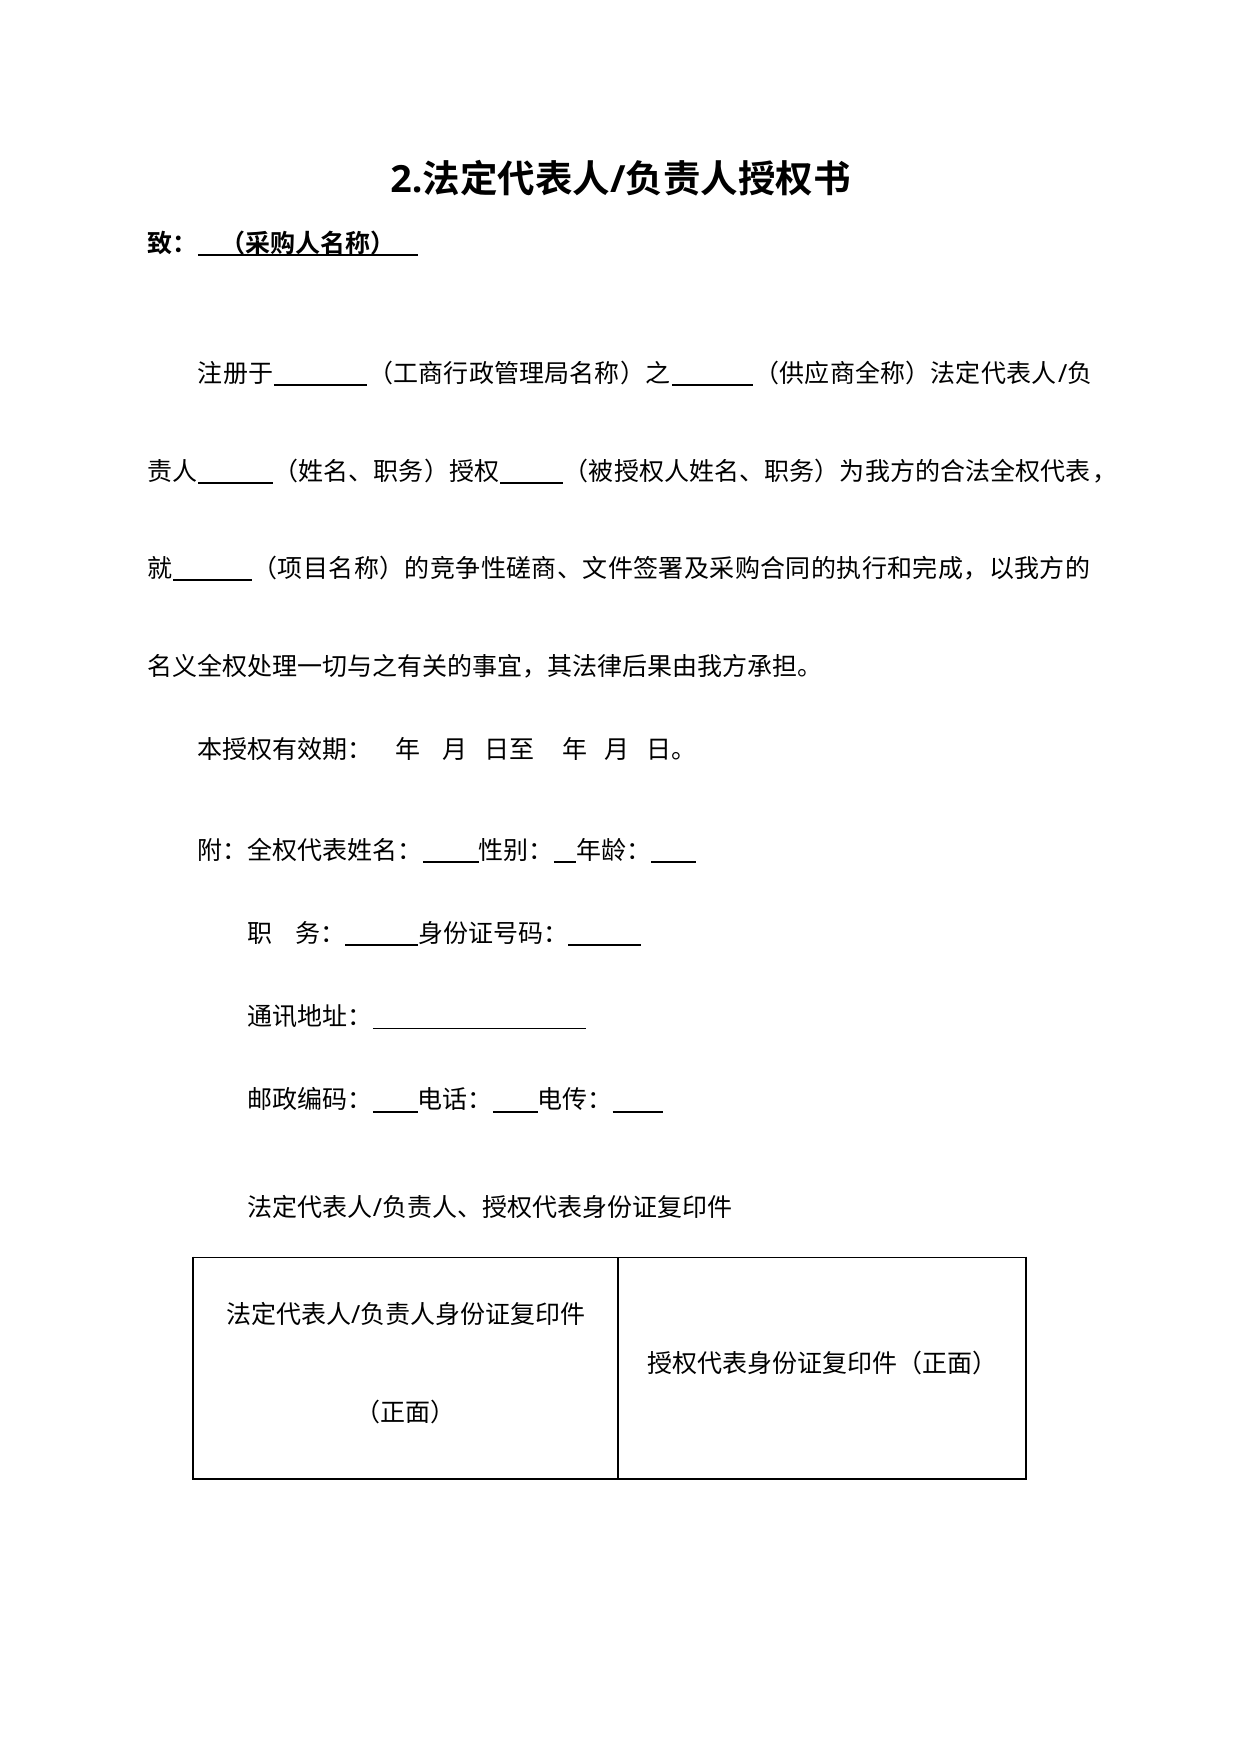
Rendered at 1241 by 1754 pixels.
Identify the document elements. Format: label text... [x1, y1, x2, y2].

text 法定代表人/负责人、授权代表身份证复印件 [148, 1173, 1093, 1238]
table_header 授权代表身份证复印件（正面） [619, 1258, 1025, 1478]
text 注册于 （工商行政管理局名称）之 （供应商全称）法定代表人/负责人 （姓名、职务）授权 （被授权人姓名、职务）为我方的合法全权代表，就 （项目名称）的竞争性磋商、文件签署及采购合同的执行和完成，以我方的名义全权处理一切与之有关的事宜，其法律后果由我方承担。 [148, 339, 1093, 697]
text 2.法定代表人/负责人授权书 [148, 144, 1093, 209]
text 邮政编码： 电话： 电传： [148, 1065, 1093, 1130]
text 本授权有效期： 年 月 日至 年 月 日。 [148, 715, 1093, 780]
text 致： （采购人名称） [148, 209, 1093, 274]
table_header 法定代表人/负责人身份证复印件（正面） [194, 1258, 617, 1478]
text 通讯地址： [148, 982, 1093, 1047]
text 附：全权代表姓名： 性别： 年龄： [148, 816, 1093, 881]
text 职 务： 身份证号码： [148, 899, 1093, 964]
